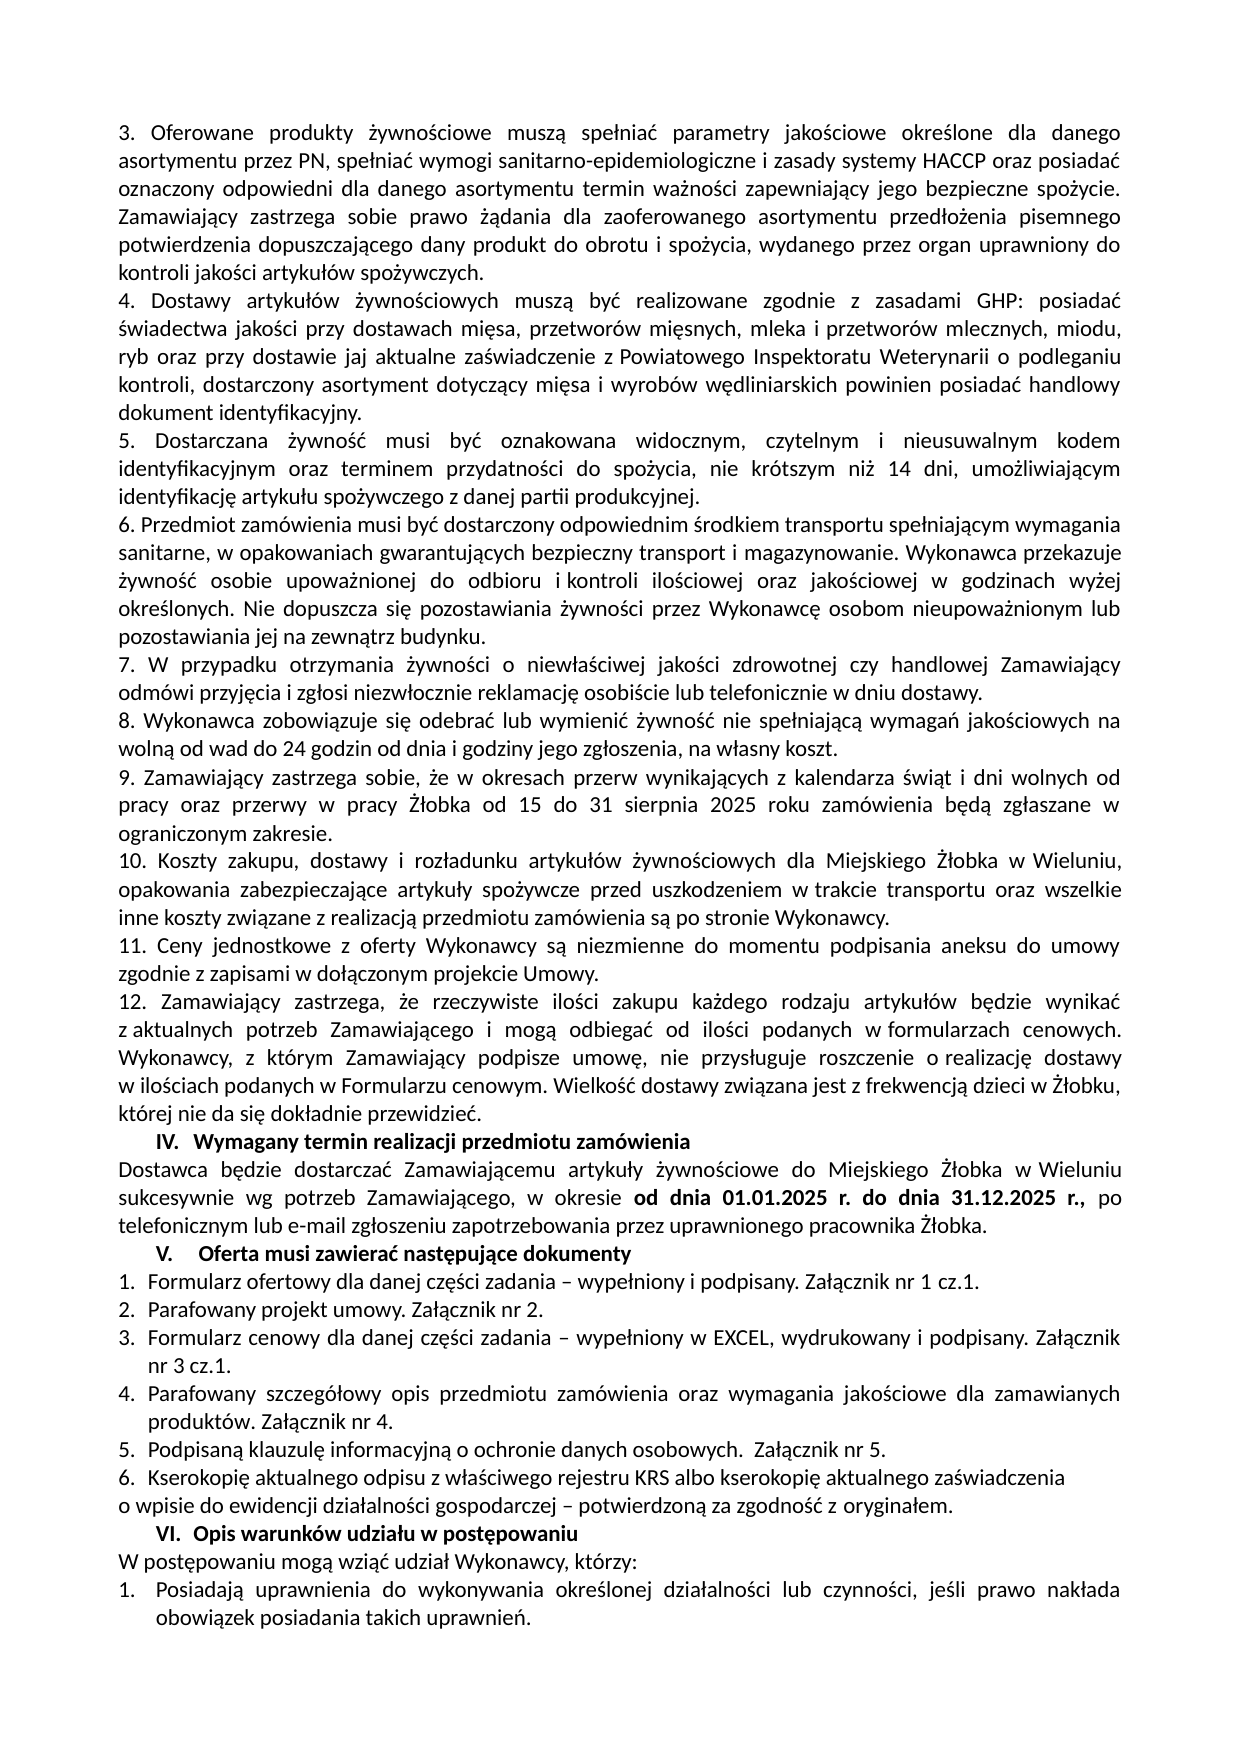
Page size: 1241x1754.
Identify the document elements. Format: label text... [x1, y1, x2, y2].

text 11. Ceny jednostkowe z oferty Wykonawcy są niezmienne do momentu podpisania aneksu do umowy zgodnie z zapisami w dołączonym projekcie Umowy. [118, 931, 1122, 987]
text 8. Wykonawca zobowiązuje się odebrać lub wymienić żywność nie spełniającą wymagań jakościowych na wolną od wad do 24 godzin od dnia i godziny jego zgłoszenia, na własny koszt. [118, 707, 1122, 763]
text 9. Zamawiający zastrzega sobie, że w okresach przerw wynikających z kalendarza świąt i dni wolnych od pracy oraz przerwy w pracy Żłobka od 15 do 31 sierpnia 2025 roku zamówienia będą zgłaszane w ograniczonym zakresie. [118, 763, 1122, 847]
text Dostawca będzie dostarczać Zamawiającemu artykuły żywnościowe do Miejskiego Żłobka w Wieluniu sukcesywnie wg potrzeb Zamawiającego, w okresie od dnia 01.01.2025 r. do dnia 31.12.2025 r., po telefonicznym lub e-mail zgłoszeniu zapotrzebowania przez uprawnionego pracownika Żłobka. [118, 1155, 1122, 1239]
text 6. Przedmiot zamówienia musi być dostarczony odpowiednim środkiem transportu spełniającym wymagania sanitarne, w opakowaniach gwarantujących bezpieczny transport i magazynowanie. Wykonawca przekazuje żywność osobie upoważnionej do odbioru i kontroli ilościowej oraz jakościowej w godzinach wyżej określonych. Nie dopuszcza się pozostawiania żywności przez Wykonawcę osobom nieupoważnionym lub pozostawiania jej na zewnątrz budynku. [118, 510, 1122, 651]
text 4. Dostawy artykułów żywnościowych muszą być realizowane zgodnie z zasadami GHP: posiadać świadectwa jakości przy dostawach mięsa, przetworów mięsnych, mleka i przetworów mlecznych, miodu, ryb oraz przy dostawie jaj aktualne zaświadczenie z Powiatowego Inspektoratu Weterynarii o podleganiu kontroli, dostarczony asortyment dotyczący mięsa i wyrobów wędliniarskich powinien posiadać handlowy dokument identyfikacyjny. [118, 286, 1122, 426]
list Podpisaną klauzulę informacyjną o ochronie danych osobowych. Załącznik nr 5. [118, 1435, 1122, 1463]
list Kserokopię aktualnego odpisu z właściwego rejestru KRS albo kserokopię aktualnego zaświadczenia [118, 1463, 1122, 1491]
list Parafowany szczegółowy opis przedmiotu zamówienia oraz wymagania jakościowe dla zamawianych produktów. Załącznik nr 4. [118, 1379, 1122, 1435]
list Opis warunków udziału w postępowaniu [156, 1519, 1122, 1547]
list Formularz ofertowy dla danej części zadania – wypełniony i podpisany. Załącznik nr 1 cz.1. [118, 1267, 1122, 1295]
list Formularz cenowy dla danej części zadania – wypełniony w EXCEL, wydrukowany i podpisany. Załącznik nr 3 cz.1. [118, 1323, 1122, 1379]
text 12. Zamawiający zastrzega, że rzeczywiste ilości zakupu każdego rodzaju artykułów będzie wynikać z aktualnych potrzeb Zamawiającego i mogą odbiegać od ilości podanych w formularzach cenowych. Wykonawcy, z którym Zamawiający podpisze umowę, nie przysługuje roszczenie o realizację dostawy w ilościach podanych w Formularzu cenowym. Wielkość dostawy związana jest z frekwencją dzieci w Żłobku, której nie da się dokładnie przewidzieć. [118, 987, 1122, 1127]
text 7. W przypadku otrzymania żywności o niewłaściwej jakości zdrowotnej czy handlowej Zamawiający odmówi przyjęcia i zgłosi niezwłocznie reklamację osobiście lub telefonicznie w dniu dostawy. [118, 651, 1122, 707]
text W postępowaniu mogą wziąć udział Wykonawcy, którzy: [118, 1547, 1122, 1575]
text 10. Koszty zakupu, dostawy i rozładunku artykułów żywnościowych dla Miejskiego Żłobka w Wieluniu, opakowania zabezpieczające artykuły spożywcze przed uszkodzeniem w trakcie transportu oraz wszelkie inne koszty związane z realizacją przedmiotu zamówienia są po stronie Wykonawcy. [118, 847, 1122, 931]
list Posiadają uprawnienia do wykonywania określonej działalności lub czynności, jeśli prawo nakłada obowiązek posiadania takich uprawnień. [118, 1575, 1122, 1631]
text o wpisie do ewidencji działalności gospodarczej – potwierdzoną za zgodność z oryginałem. [118, 1491, 1122, 1519]
text 5. Dostarczana żywność musi być oznakowana widocznym, czytelnym i nieusuwalnym kodem identyfikacyjnym oraz terminem przydatności do spożycia, nie krótszym niż 14 dni, umożliwiającym identyfikację artykułu spożywczego z danej partii produkcyjnej. [118, 426, 1122, 510]
list Oferta musi zawierać następujące dokumenty [156, 1239, 1122, 1267]
list Parafowany projekt umowy. Załącznik nr 2. [118, 1295, 1122, 1323]
list Wymagany termin realizacji przedmiotu zamówienia [156, 1127, 1122, 1155]
text 3. Oferowane produkty żywnościowe muszą spełniać parametry jakościowe określone dla danego asortymentu przez PN, spełniać wymogi sanitarno-epidemiologiczne i zasady systemy HACCP oraz posiadać oznaczony odpowiedni dla danego asortymentu termin ważności zapewniający jego bezpieczne spożycie. Zamawiający zastrzega sobie prawo żądania dla zaoferowanego asortymentu przedłożenia pisemnego potwierdzenia dopuszczającego dany produkt do obrotu i spożycia, wydanego przez organ uprawniony do kontroli jakości artykułów spożywczych. [118, 118, 1122, 286]
